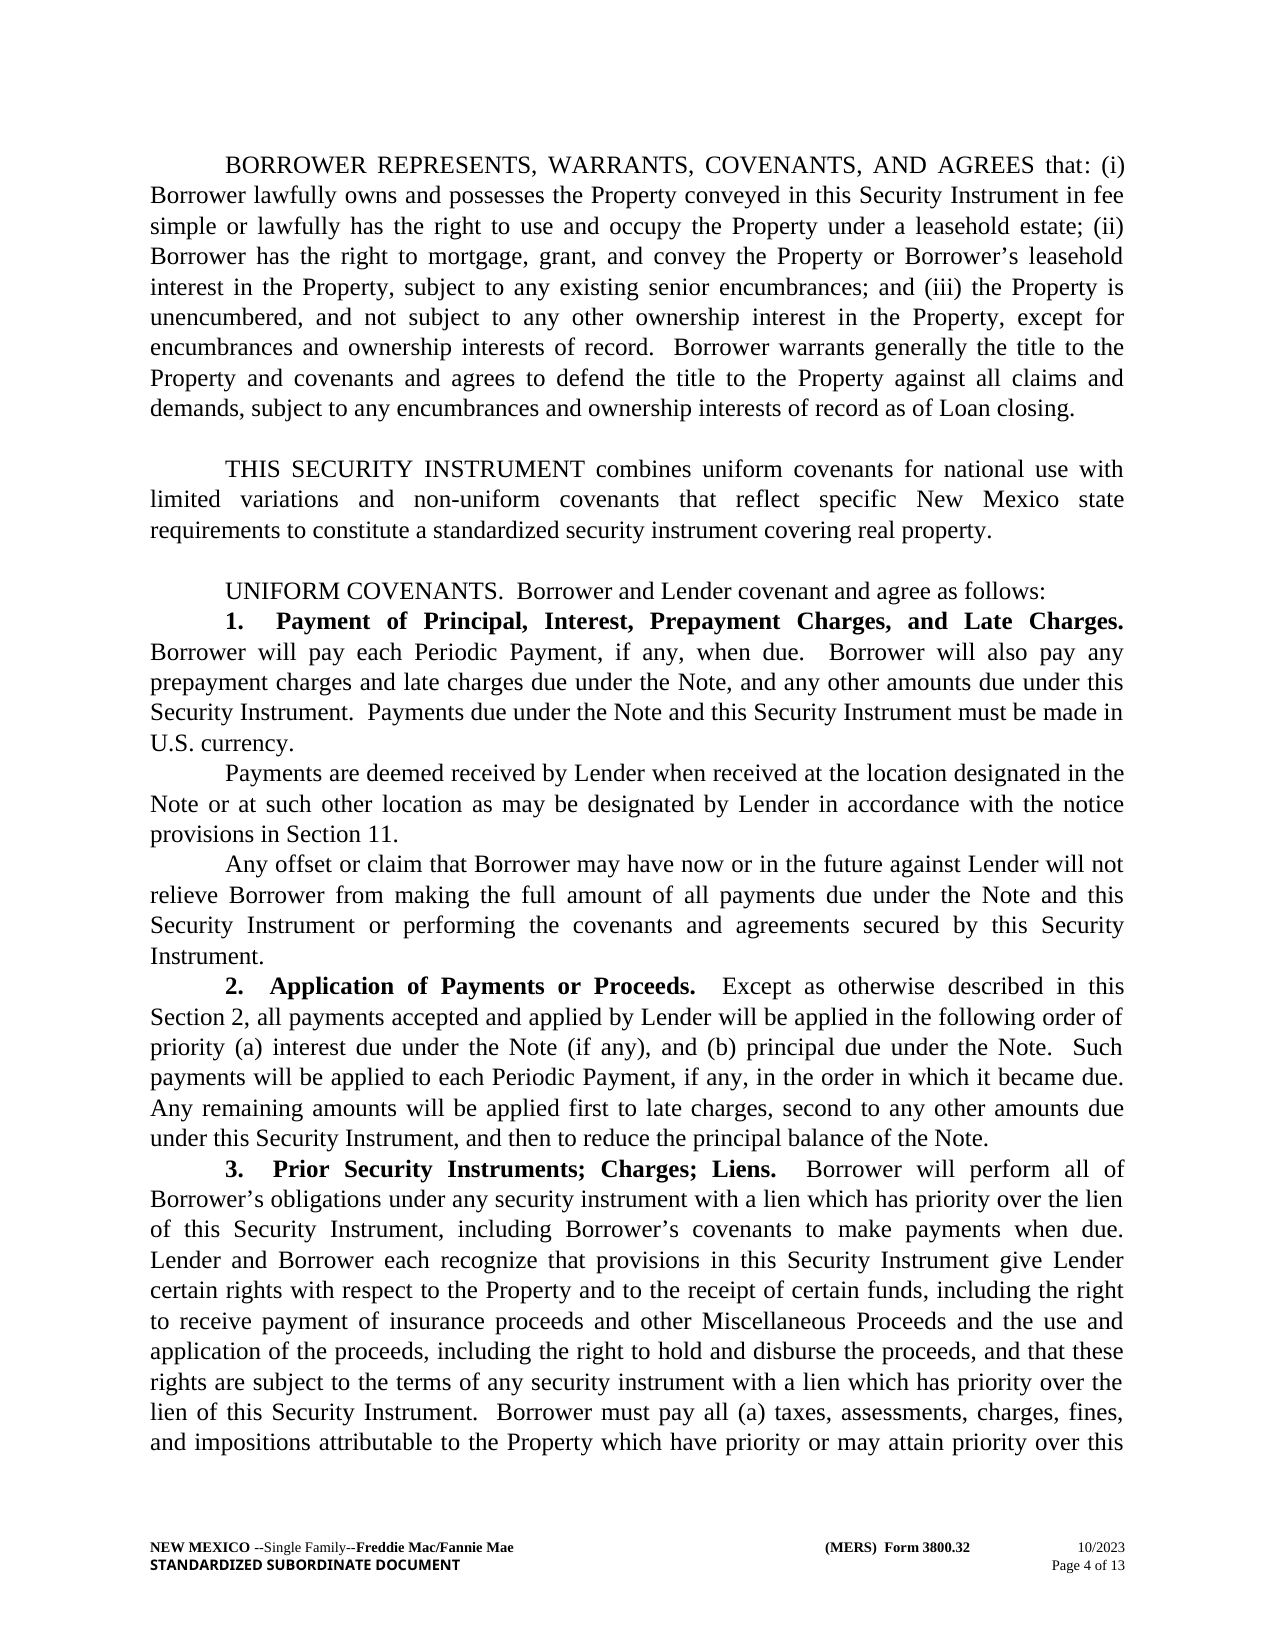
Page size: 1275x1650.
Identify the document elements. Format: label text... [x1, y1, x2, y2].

text Any offset or claim that Borrower may have now or in the future against Lender will not relieve Borrower from making the full amount of all payments due under the Note and this Security Instrument or performing the covenants and agreements secured by this Security Instrument. [150, 849, 1125, 969]
text THIS SECURITY INSTRUMENT combines uniform covenants for national use with limited variations and non-uniform covenants that reflect specific New Mexico state requirements to constitute a standardized security instrument covering real property. [150, 454, 1125, 544]
text BORROWER REPRESENTS, WARRANTS, COVENANTS, AND AGREES that: (i) Borrower lawfully owns and possesses the Property conveyed in this Security Instrument in fee simple or lawfully has the right to use and occupy the Property under a leasehold estate; (ii) Borrower has the right to mortgage, grant, and convey the Property or Borrower’s leasehold interest in the Property, subject to any existing senior encumbrances; and (iii) the Property is unencumbered, and not subject to any other ownership interest in the Property, except for encumbrances and ownership interests of record. Borrower warrants generally the title to the Property and covenants and agrees to defend the title to the Property against all claims and demands, subject to any encumbrances and ownership interests of record as of Loan closing. [150, 150, 1125, 422]
text 1. Payment of Principal, Interest, Prepayment Charges, and Late Charges. Borrower will pay each Periodic Payment, if any, when due. Borrower will also pay any prepayment charges and late charges due under the Note, and any other amounts due under this Security Instrument. Payments due under the Note and this Security Instrument must be made in U.S. currency. [150, 606, 1125, 757]
text Payments are deemed received by Lender when received at the location designated in the Note or at such other location as may be designated by Lender in accordance with the notice provisions in Section 11. [150, 758, 1125, 848]
text UNIFORM COVENANTS. Borrower and Lender covenant and agree as follows: [150, 576, 1125, 604]
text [150, 1154, 1125, 1456]
text 2. Application of Payments or Proceeds. Except as otherwise described in this Section 2, all payments accepted and applied by Lender will be applied in the following order of priority (a) interest due under the Note (if any), and (b) principal due under the Note. Such payments will be applied to each Periodic Payment, if any, in the order in which it became due. Any remaining amounts will be applied first to late charges, second to any other amounts due under this Security Instrument, and then to reduce the principal balance of the Note. [150, 971, 1125, 1152]
